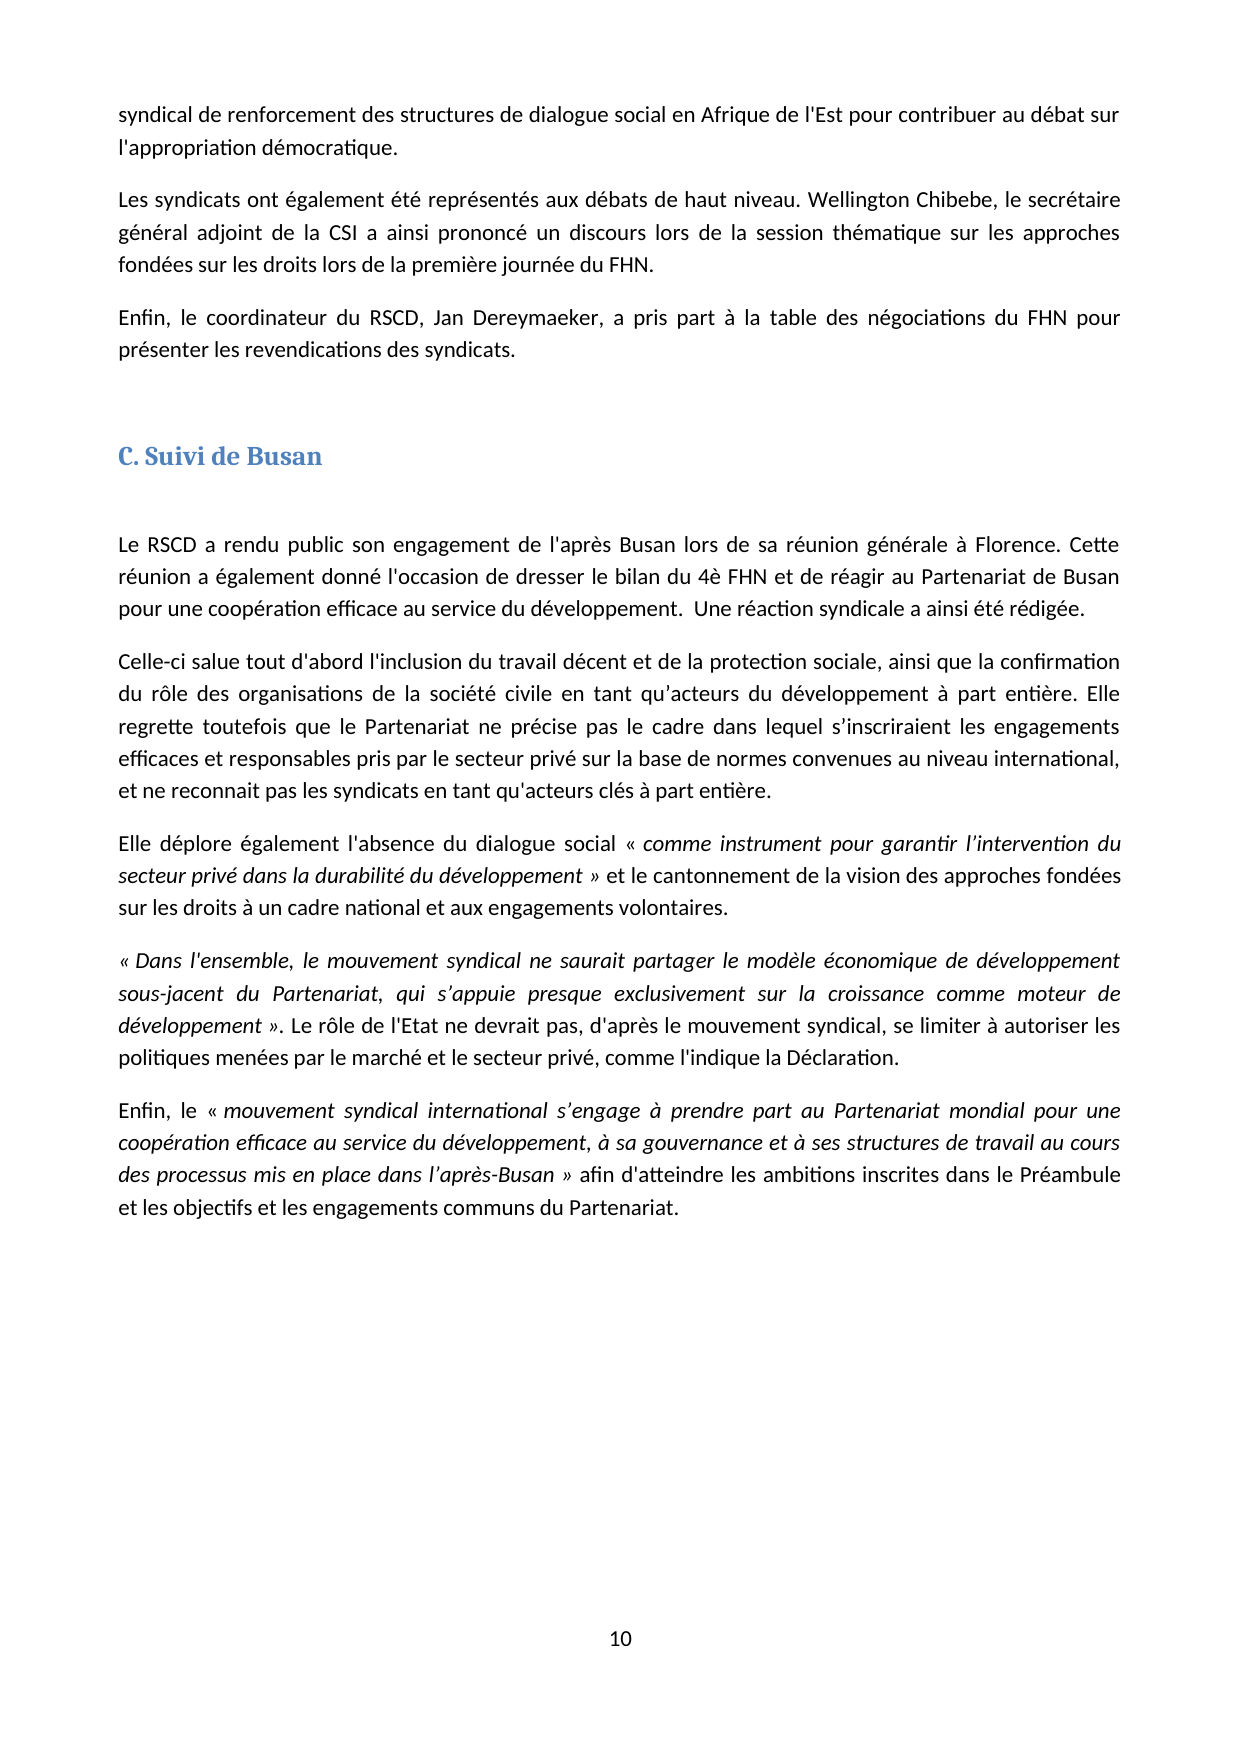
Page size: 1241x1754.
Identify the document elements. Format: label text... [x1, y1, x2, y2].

text Le RSCD a rendu public son engagement de l'après Busan lors de sa réunion générale à Florence. Cette réunion a également donné l'occasion de dresser le bilan du 4è FHN et de réagir au Partenariat de Busan pour une coopération efficace au service du développement. Une réaction syndicale a ainsi été rédigée. [118, 530, 1122, 622]
text Elle déplore également l'absence du dialogue social « comme instrument pour garantir l’intervention du secteur privé dans la durabilité du développement » et le cantonnement de la vision des approches fondées sur les droits à un cadre national et aux engagements volontaires. [118, 829, 1122, 922]
text « Dans l'ensemble, le mouvement syndical ne saurait partager le modèle économique de développement sous-jacent du Partenariat, qui s’appuie presque exclusivement sur la croissance comme moteur de développement ». Le rôle de l'Etat ne devrait pas, d'après le mouvement syndical, se limiter à autoriser les politiques menées par le marché et le secteur privé, comme l'indique la Déclaration. [118, 947, 1122, 1071]
subtitle C. Suivi de Busan [118, 441, 1122, 472]
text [118, 100, 1122, 161]
text Enfin, le « mouvement syndical international s’engage à prendre part au Partenariat mondial pour une coopération efficace au service du développement, à sa gouvernance et à ses structures de travail au cours des processus mis en place dans l’après-Busan » afin d'atteindre les ambitions inscrites dans le Préambule et les objectifs et les engagements communs du Partenariat. [118, 1096, 1122, 1221]
text Enfin, le coordinateur du RSCD, Jan Dereymaeker, a pris part à la table des négociations du FHN pour présenter les revendications des syndicats. [118, 303, 1122, 363]
text Les syndicats ont également été représentés aux débats de haut niveau. Wellington Chibebe, le secrétaire général adjoint de la CSI a ainsi prononcé un discours lors de la session thématique sur les approches fondées sur les droits lors de la première journée du FHN. [118, 186, 1122, 278]
text Celle-ci salue tout d'abord l'inclusion du travail décent et de la protection sociale, ainsi que la confirmation du rôle des organisations de la société civile en tant qu’acteurs du développement à part entière. Elle regrette toutefois que le Partenariat ne précise pas le cadre dans lequel s’inscriraient les engagements efficaces et responsables pris par le secteur privé sur la base de normes convenues au niveau international, et ne reconnait pas les syndicats en tant qu'acteurs clés à part entière. [118, 647, 1122, 804]
